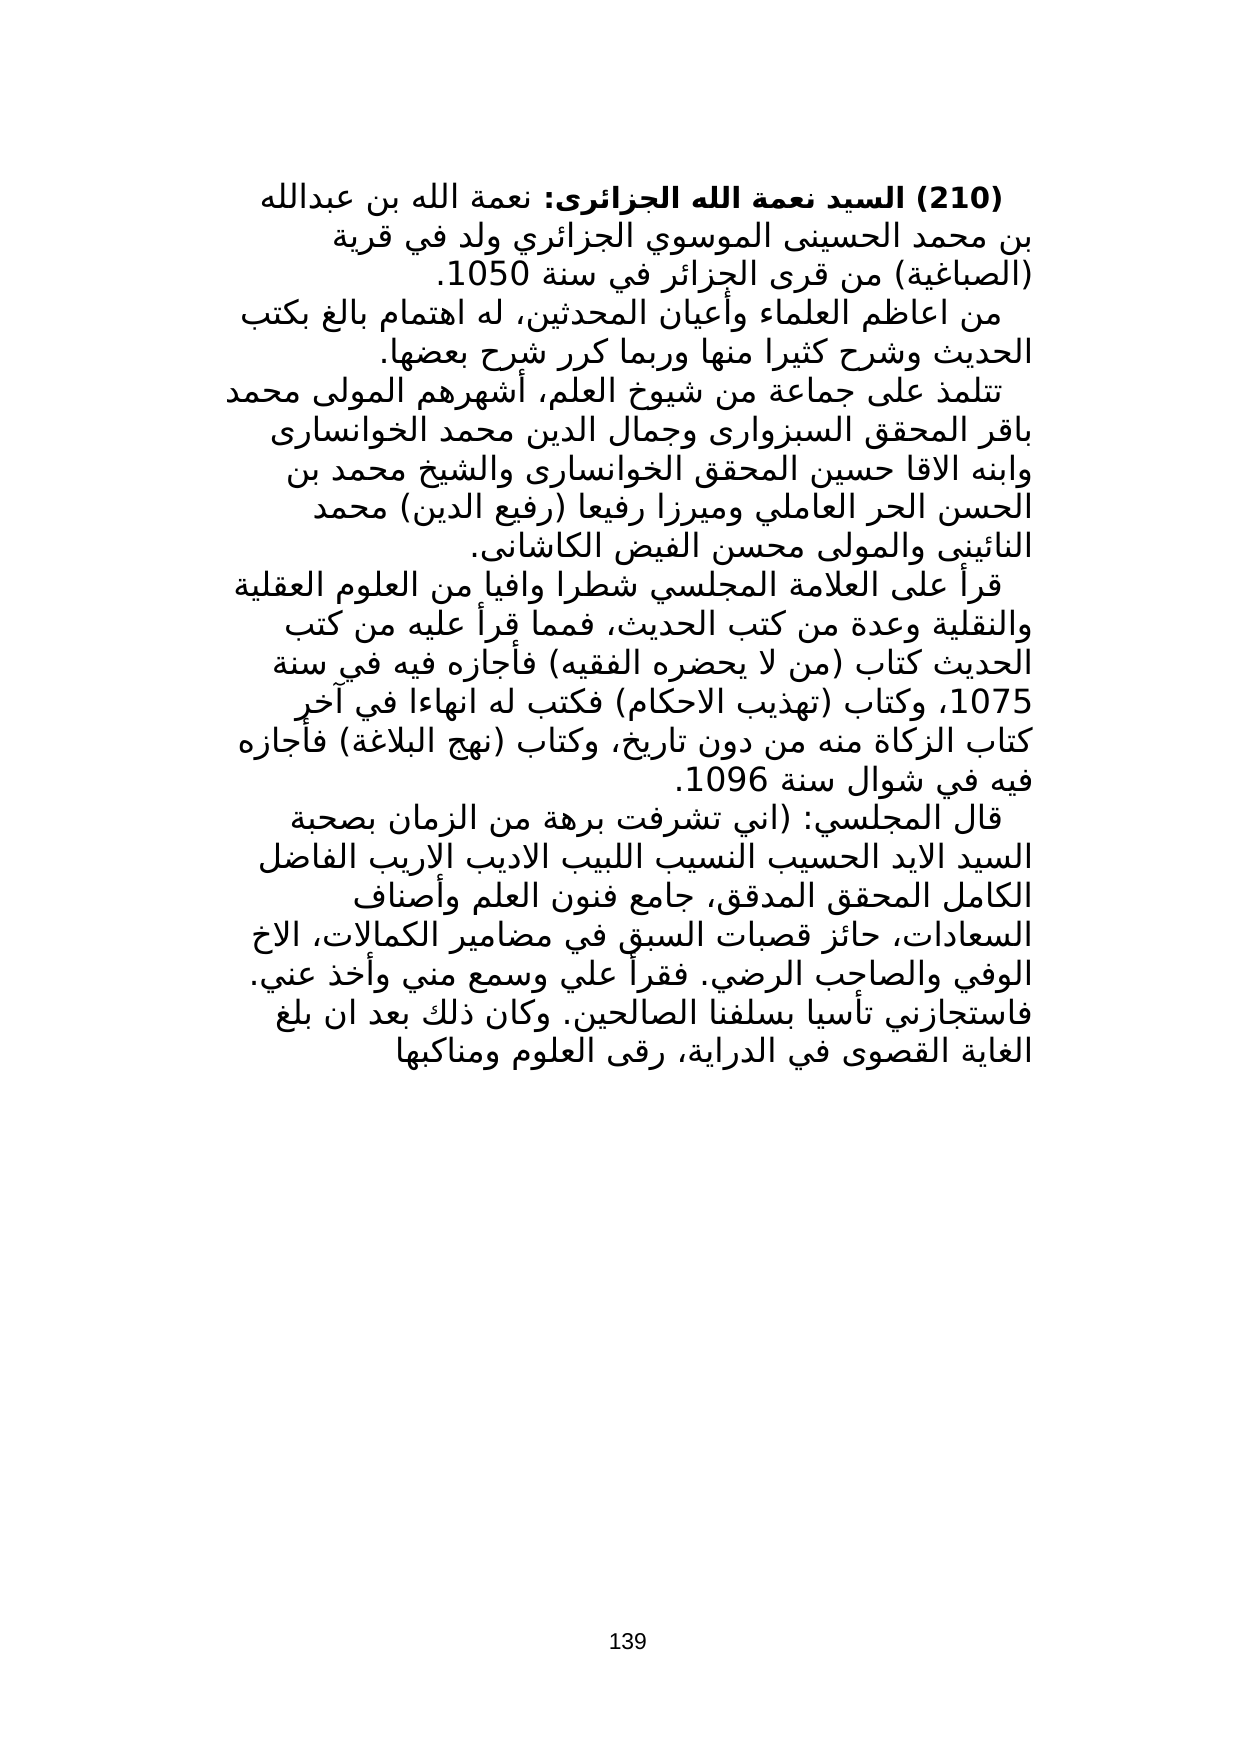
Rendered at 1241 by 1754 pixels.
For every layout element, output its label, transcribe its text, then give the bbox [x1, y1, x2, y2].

text من اعاظم العلماء وأعيان المحدثين، له اهتمام بالغ بكتب الحديث وشرح كثيرا منها وربما كرر شرح بعضها. [222, 294, 1033, 371]
text قال المجلسي: (اني تشرفت برهة من الزمان بصحبة السيد الايد الحسيب النسيب اللبيب الاديب الاريب الفاضل الكامل المحقق المدقق، جامع فنون العلم وأصناف السعادات، حائز قصبات السبق في مضامير الكمالات، الاخ الوفي والصاحب الرضي. فقرأ علي وسمع مني وأخذ عني. فاستجازني تأسيا بسلفنا الصالحين. وكان ذلك بعد ان بلغ الغاية القصوى في الدراية، رقى العلوم ومناكبها [222, 799, 1033, 1071]
text تتلمذ على جماعة من شيوخ العلم، أشهرهم المولى محمد باقر المحقق السبزوارى وجمال الدين محمد الخوانسارى وابنه الاقا حسين المحقق الخوانسارى والشيخ محمد بن الحسن الحر العاملي وميرزا رفيعا (رفيع الدين) محمد النائينى والمولى محسن الفيض الكاشانى. [222, 371, 1033, 566]
text (210) السيد نعمة الله الجزائرى: نعمة الله بن عبدالله بن محمد الحسينى الموسوي الجزائري ولد في قرية (الصباغية) من قرى الجزائر في سنة 1050. [222, 177, 1033, 294]
text قرأ على العلامة المجلسي شطرا وافيا من العلوم العقلية والنقلية وعدة من كتب الحديث، فمما قرأ عليه من كتب الحديث كتاب (من لا يحضره الفقيه) فأجازه فيه في سنة 1075، وكتاب (تهذيب الاحكام) فكتب له انهاء‌ا في آخر كتاب الزكاة منه من دون تاريخ، وكتاب (نهج البلاغة) فأجازه فيه في شوال سنة 1096. [222, 566, 1033, 799]
